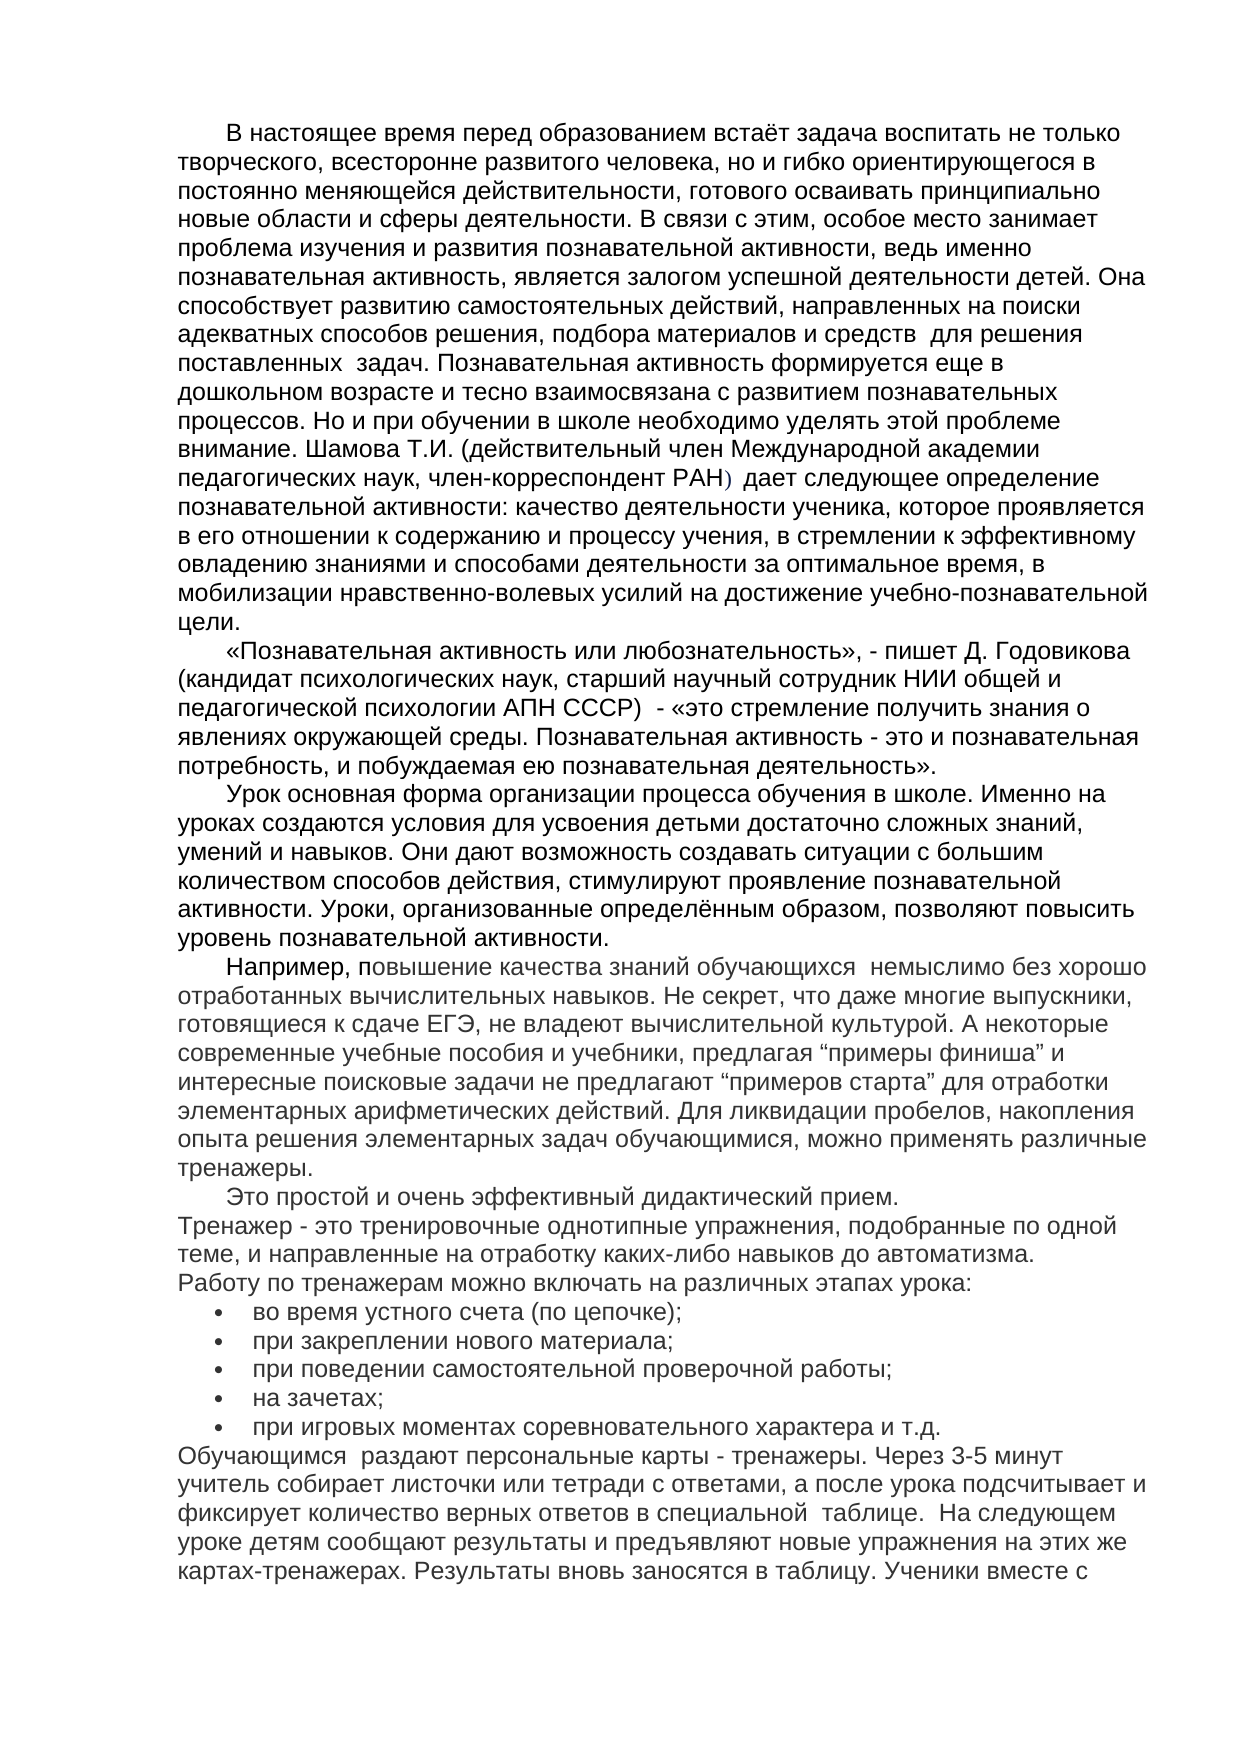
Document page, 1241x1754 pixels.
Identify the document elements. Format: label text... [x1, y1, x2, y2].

text В настоящее время перед образованием встаёт задача воспитать не только творческого, всесторонне развитого человека, но и гибко ориентирующегося в постоянно меняющейся действительности, готового осваивать принципиально новые области и сферы деятельности. В связи с этим, особое место занимает проблема изучения и развития познавательной активности, ведь именно познавательная активность, является залогом успешной деятельности детей. Она способствует развитию самостоятельных действий, направленных на поиски адекватных способов решения, подбора материалов и средств для решения поставленных задач. Познавательная активность формируется еще в дошкольном возрасте и тесно взаимосвязана с развитием познавательных процессов. Но и при обучении в школе необходимо уделять этой проблеме внимание. Шамова Т.И. (действительный член Международной академии педагогических наук, член-корреспондент РАН) дает следующее определение познавательной активности: качество деятельности ученика, которое проявляется в его отношении к содержанию и процессу учения, в стремлении к эффективному овладению знаниями и способами деятельности за оптимальное время, в мобилизации нравственно-волевых усилий на достижение учебно-познавательной цели. «Познавательная активность или любознательность», - пишет Д. Годовикова (кандидат психологических наук, старший научный сотрудник НИИ общей и педагогической психологии АПН СССР) - «это стремление получить знания о явлениях окружающей среды. Познавательная активность - это и познавательная потребность, и побуждаемая ею познавательная деятельность». Урок основная форма организации процесса обучения в школе. Именно на уроках создаются условия для усвоения детьми достаточно сложных знаний, умений и навыков. Они дают возможность создавать ситуации с большим количеством способов действия, стимулируют проявление познавательной активности. Уроки, организованные определённым образом, позволяют повысить уровень познавательной активности. [177, 118, 1152, 952]
text Тренажер - это тренировочные однотипные упражнения, подобранные по одной теме, и направленные на отработку каких-либо навыков до автоматизма. [177, 1211, 1152, 1268]
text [177, 1441, 1152, 1584]
list во время устного счета (по цепочке); [215, 1297, 1152, 1326]
list на зачетах; [215, 1383, 1152, 1412]
text Например, повышение качества знаний обучающихся немыслимо без хорошо отработанных вычислительных навыков. Не секрет, что даже многие выпускники, готовящиеся к сдаче ЕГЭ, не владеют вычислительной культурой. А некоторые современные учебные пособия и учебники, предлагая “примеры финиша” и интересные поисковые задачи не предлагают “примеров старта” для отработки элементарных арифметических действий. Для ликвидации пробелов, накопления опыта решения элементарных задач обучающимися, можно применять различные тренажеры. [177, 952, 1152, 1182]
list при игровых моментах соревновательного характера и т.д. [215, 1412, 1152, 1441]
list при закреплении нового материала; [215, 1326, 1152, 1354]
text Это простой и очень эффективный дидактический прием. [177, 1182, 1152, 1211]
text Работу по тренажерам можно включать на различных этапах урока: [177, 1268, 1152, 1297]
list при поведении самостоятельной проверочной работы; [215, 1354, 1152, 1383]
